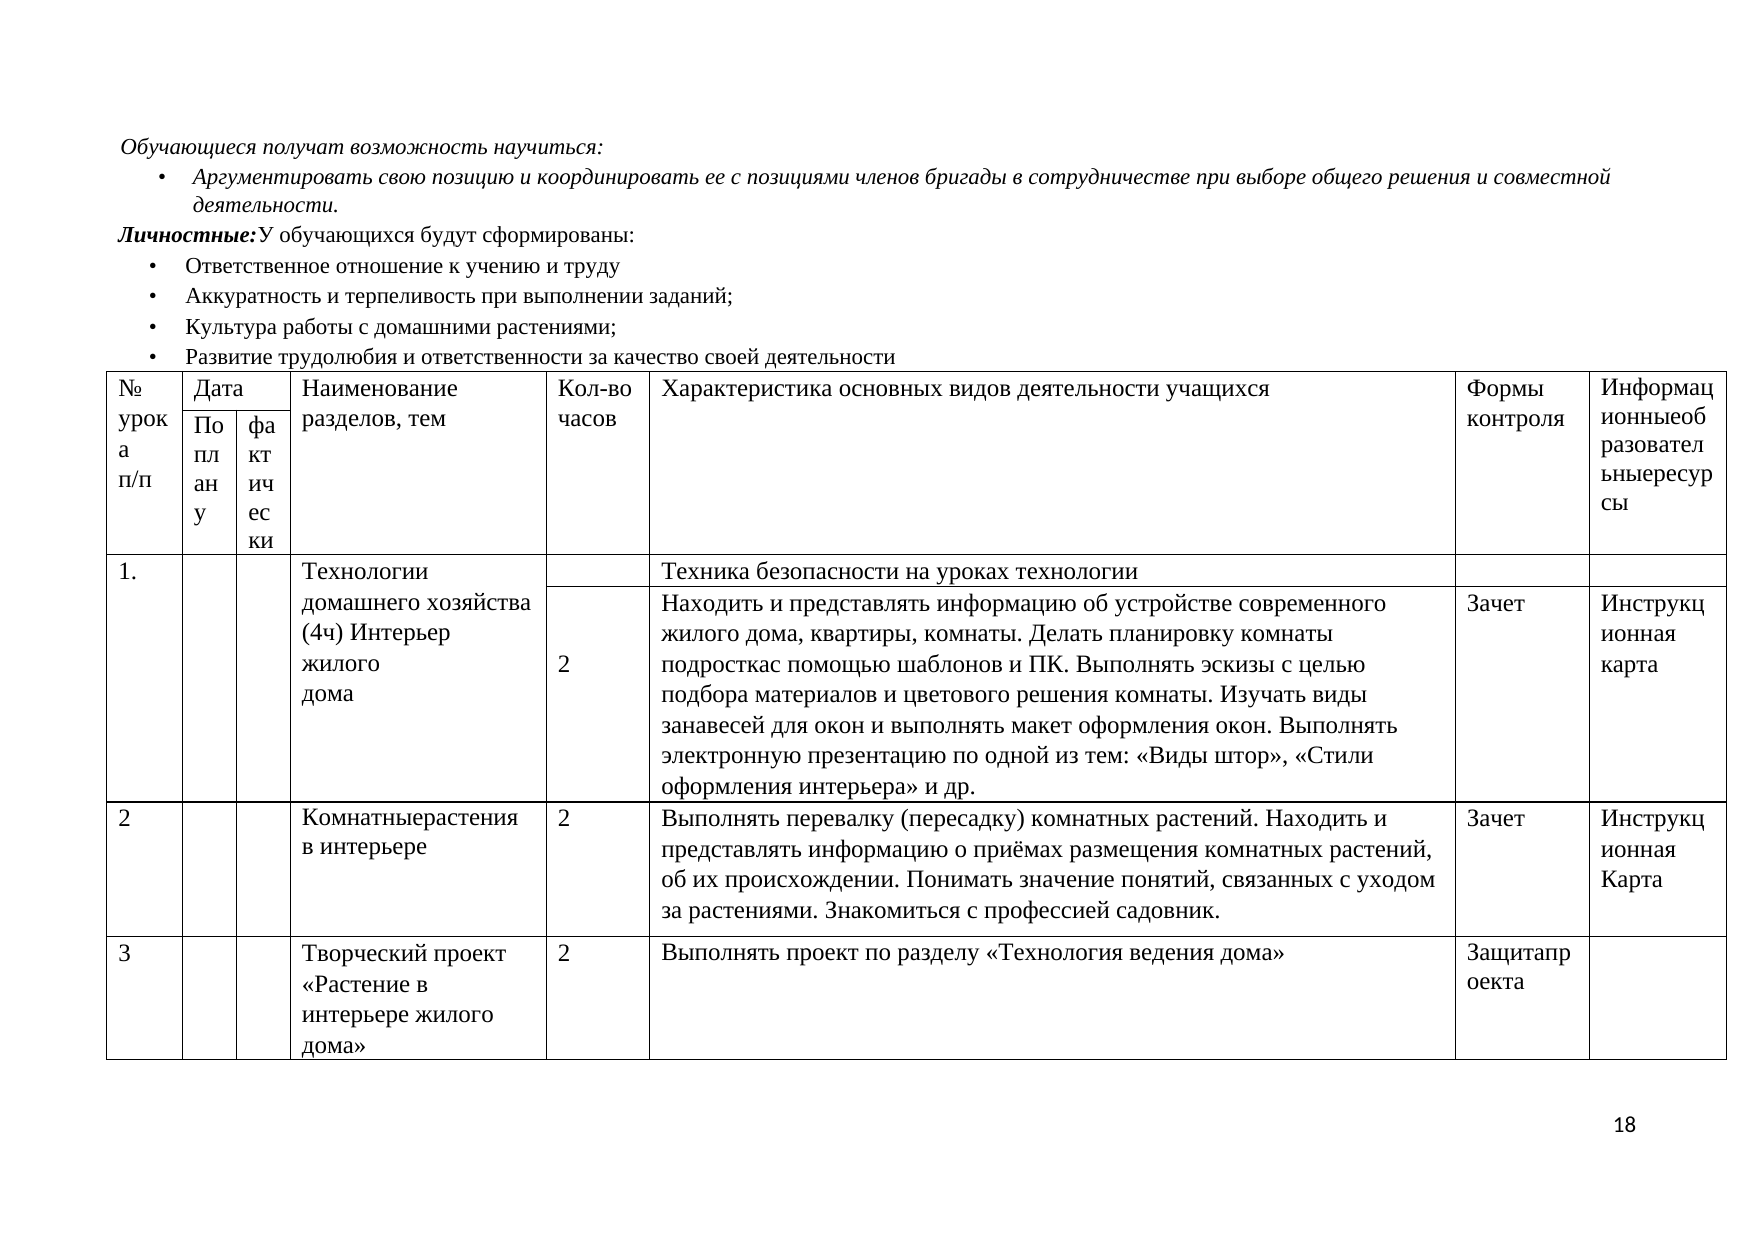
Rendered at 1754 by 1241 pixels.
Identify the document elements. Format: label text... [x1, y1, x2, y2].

table_cell [1590, 555, 1726, 586]
list Аккуратность и терпеливость при выполнении заданий; [149, 279, 1636, 310]
table_header Кол-во часов [547, 372, 649, 554]
table_header Формы контроля [1456, 372, 1589, 554]
table_cell [183, 937, 236, 1059]
text Обучающиеся получат возможность научиться: [120, 133, 1636, 159]
table_cell [237, 555, 290, 801]
list Развитие трудолюбия и ответственности за качество своей деятельности [149, 340, 1636, 371]
table_cell [183, 555, 236, 801]
list Ответственное отношение к учению и труду [149, 249, 1636, 279]
table_cell 2 [547, 803, 649, 936]
table_cell Инструкц ионная карта [1590, 587, 1726, 801]
table_cell 1. [107, 555, 182, 801]
table_header № урока п/п [107, 372, 182, 554]
table_cell [1590, 937, 1726, 1059]
table_cell Находить и представлять информацию об устройстве современного жилого дома, квартиры, комнаты. Делать планировку комнаты подросткас помощью шаблонов и ПК. Выполнять эскизы с целью подбора материалов и цветового решения комнаты. Изучать виды занавесей для окон и выполнять макет оформления окон. Выполнять электронную презентацию по одной из тем: «Виды штор», «Стили оформления интерьера» и др. [650, 587, 1455, 801]
table_cell Комнатныерастения в интерьере [291, 803, 546, 936]
table_cell Зачет [1456, 587, 1589, 801]
list Культура работы с домашними растениями; [149, 310, 1636, 340]
table_cell [183, 803, 236, 936]
table_cell Выполнять перевалку (пересадку) комнатных растений. Находить и представлять информацию о приёмах размещения комнатных растений, об их происхождении. Понимать значение понятий, связанных с уходом за растениями. Знакомиться с профессией садовник. [650, 803, 1455, 936]
table_header Дата [183, 372, 290, 409]
table_cell [547, 555, 649, 586]
table_cell Творческий проект «Растение в интерьере жилого дома» [291, 937, 546, 1059]
table_cell 2 [107, 803, 182, 936]
table_cell Технологии домашнего хозяйства (4ч) Интерьер жилого дома [291, 555, 546, 801]
table_cell Инструкц ионная Карта [1590, 803, 1726, 936]
table_cell 2 [547, 937, 649, 1059]
table_cell Зачет [1456, 803, 1589, 936]
table_cell [1456, 555, 1589, 586]
text Личностные:У обучающихся будут сформированы: [118, 218, 1636, 249]
text • Аргументировать свою позицию и координировать ее с позициями членов бригады в сотрудничестве при выборе общего решения и совместной деятельности. [158, 161, 1636, 218]
table_cell Техника безопасности на уроках технологии [650, 555, 1455, 586]
table_cell [237, 937, 290, 1059]
table_cell [237, 803, 290, 936]
table_header Наименование разделов, тем [291, 372, 546, 554]
table_cell По плану [183, 411, 236, 554]
table_cell Выполнять проект по разделу «Технология ведения дома» [650, 937, 1455, 1059]
table_cell 3 [107, 937, 182, 1059]
table_header Характеристика основных видов деятельности учащихся [650, 372, 1455, 554]
table_cell 2 [547, 587, 649, 801]
table_cell Защитапроекта [1456, 937, 1589, 1059]
table_cell фактически [237, 411, 290, 554]
table_header Информационныеобразовательныересурсы [1590, 372, 1726, 554]
